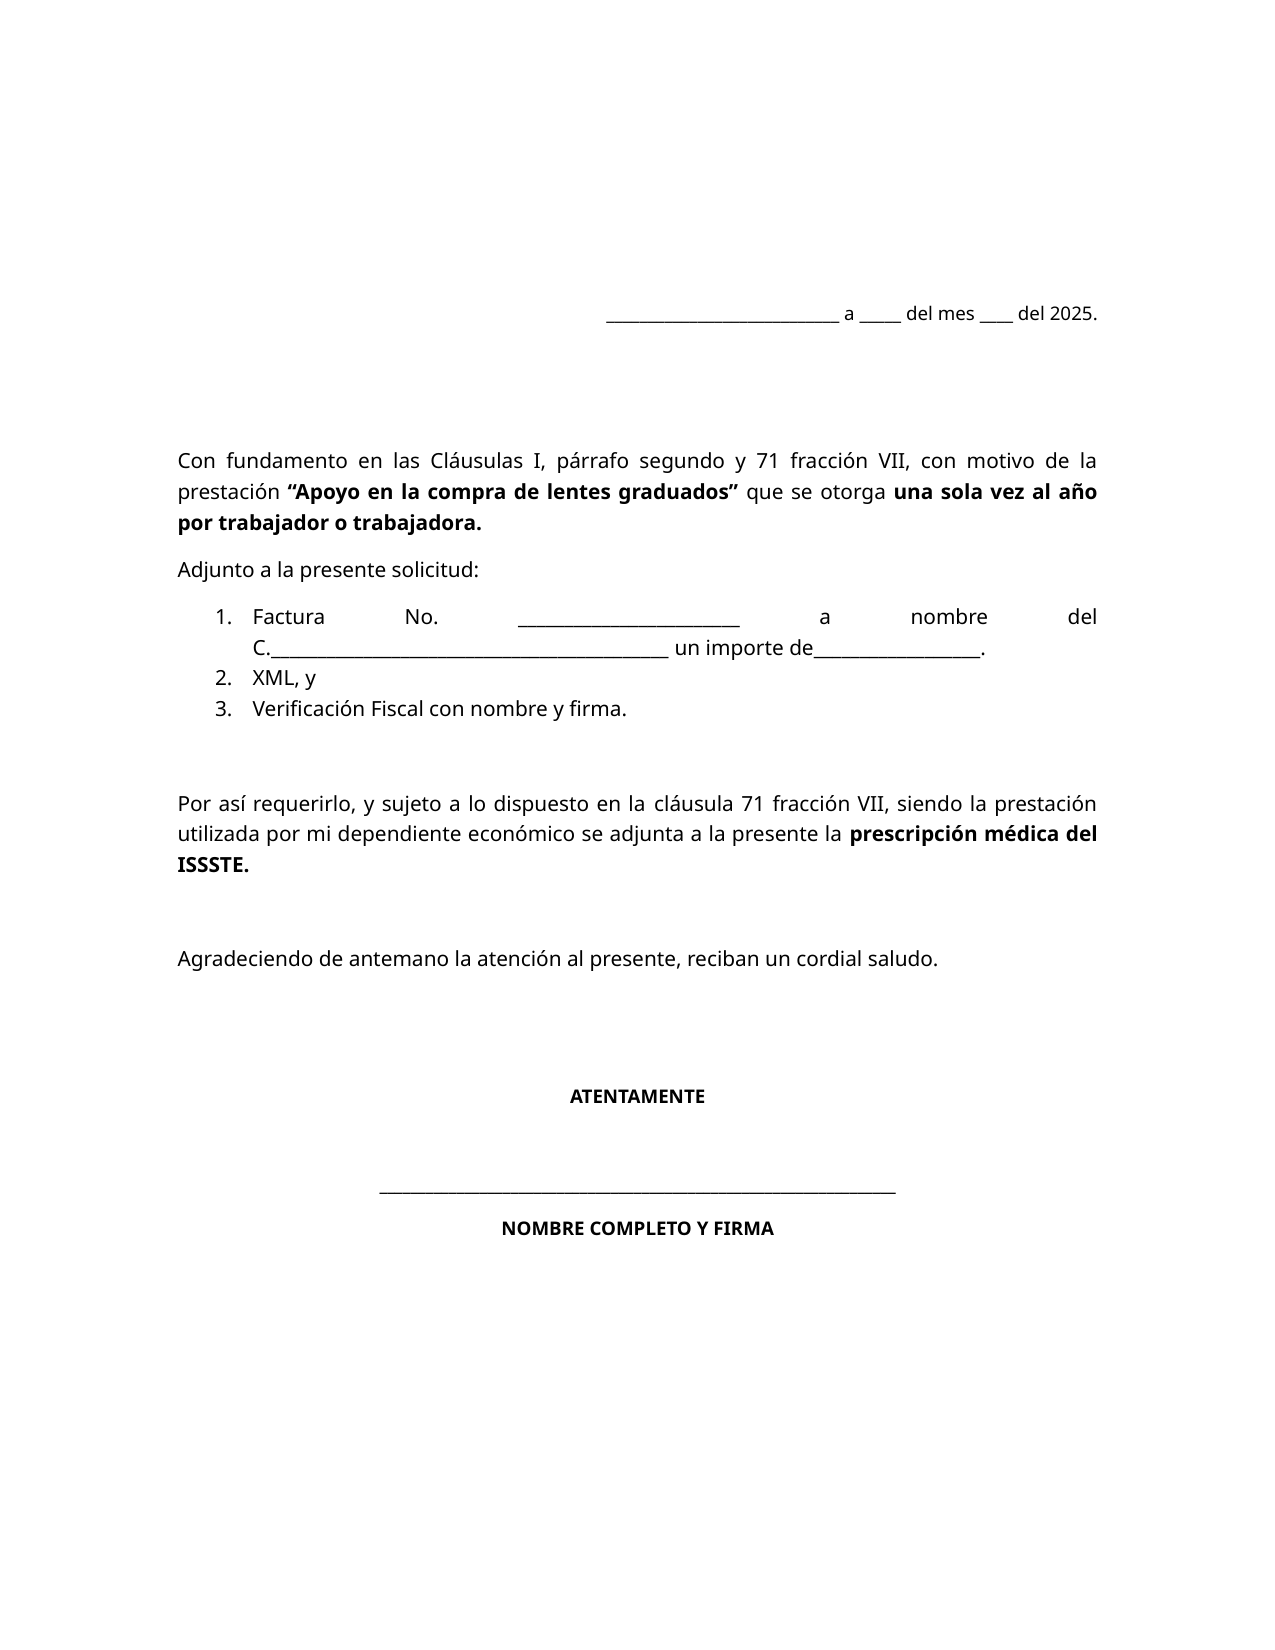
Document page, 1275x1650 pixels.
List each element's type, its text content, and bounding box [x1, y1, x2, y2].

text ___________________________________________________________________ [177, 1172, 1098, 1197]
text Con fundamento en las Cláusulas I, párrafo segundo y 71 fracción VII, con motivo de la prestación “Apoyo en la compra de lentes graduados” que se otorga una sola vez al año por trabajador o trabajadora. [177, 446, 1098, 536]
text Por así requerirlo, y sujeto a lo dispuesto en la cláusula 71 fracción VII, siendo la prestación utilizada por mi dependiente económico se adjunta a la presente la prescripción médica del ISSSTE. [177, 789, 1098, 878]
text Adjunto a la presente solicitud: [177, 555, 1098, 583]
text ____________________________ a _____ del mes ____ del 2025. [177, 301, 1098, 326]
list XML, y [215, 663, 1098, 692]
text Agradeciendo de antemano la atención al presente, reciban un cordial saludo. [177, 944, 1098, 973]
text NOMBRE COMPLETO Y FIRMA [177, 1216, 1098, 1241]
list Verificación Fiscal con nombre y firma. [215, 694, 1098, 722]
text ATENTAMENTE [177, 1083, 1098, 1109]
list Factura No. ________________________ a nombre del C.___________________________________________ un importe de__________________. [215, 602, 1098, 661]
